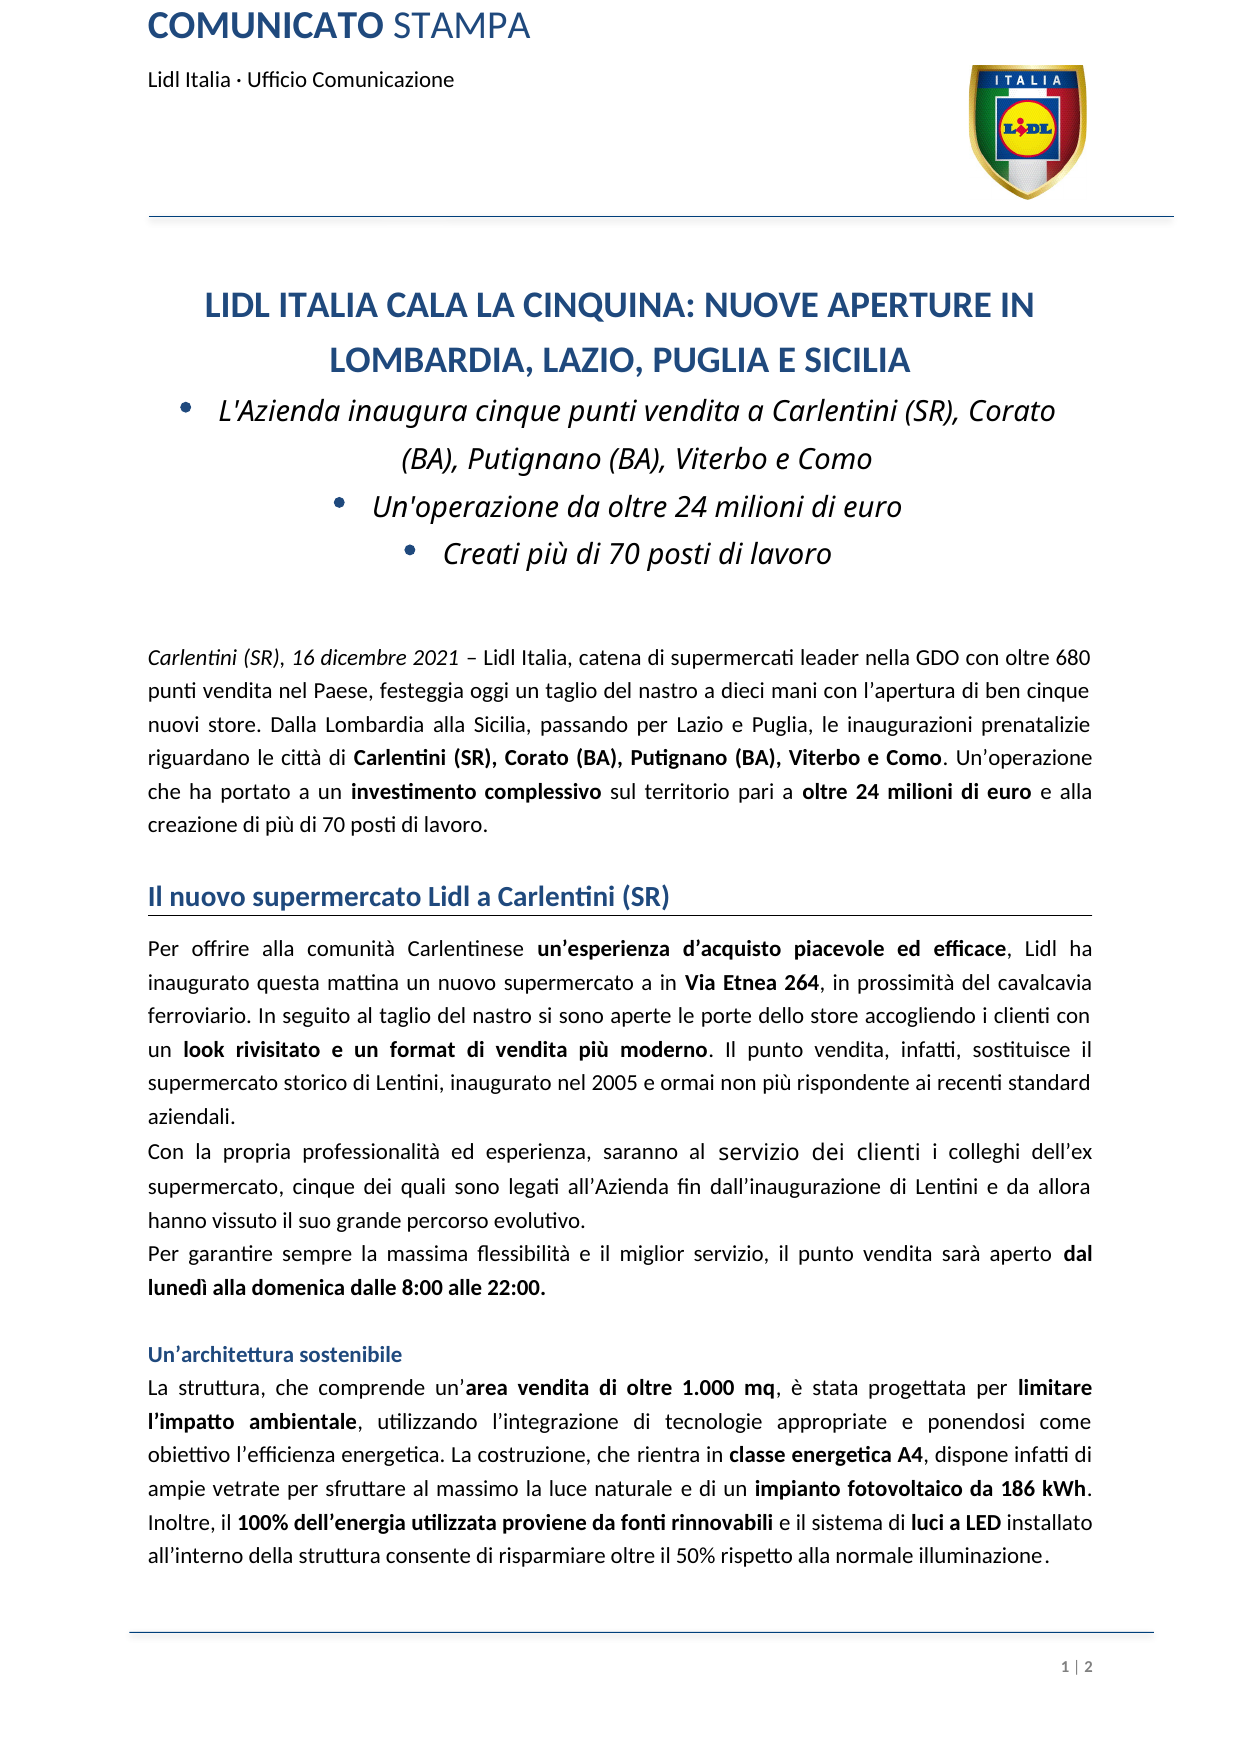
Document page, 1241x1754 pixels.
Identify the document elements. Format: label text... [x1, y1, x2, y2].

list L'Azienda inaugura cinque punti vendita a Carlentini (SR), Corato (BA), Putignano (BA), Viterbo e Como [148, 391, 1092, 478]
picture [968, 65, 1087, 200]
text La struttura, che comprende un’area vendita di oltre 1.000 mq, è stata progettata per limitare l’impatto ambientale, utilizzando l’integrazione di tecnologie appropriate e ponendosi come obiettivo l’efficienza energetica. La costruzione, che rientra in classe energetica A4, dispone infatti di ampie vetrate per sfruttare al massimo la luce naturale e di un impianto fotovoltaico da 186 kWh. Inoltre, il 100% dell’energia utilizzata proviene da fonti rinnovabili e il sistema di luci a LED installato all’interno della struttura consente di risparmiare oltre il 50% rispetto alla normale illuminazione. [148, 1373, 1092, 1569]
text Con la propria professionalità ed esperienza, saranno al servizio dei clienti i colleghi dell’ex supermercato, cinque dei quali sono legati all’Azienda fin dall’inaugurazione di Lentini e da allora hanno vissuto il suo grande percorso evolutivo. [148, 1135, 1092, 1234]
text Un’architettura sostenibile [148, 1340, 1092, 1368]
text Per offrire alla comunità Carlentinese un’esperienza d’acquisto piacevole ed efficace, Lidl ha inaugurato questa mattina un nuovo supermercato a in Via Etnea 264, in prossimità del cavalcavia ferroviario. In seguito al taglio del nastro si sono aperte le porte dello store accogliendo i clienti con un look rivisitato e un format di vendita più moderno. Il punto vendita, infatti, sostituisce il supermercato storico di Lentini, inaugurato nel 2005 e ormai non più rispondente ai recenti standard aziendali. [148, 934, 1092, 1130]
list Creati più di 70 posti di lavoro [148, 533, 1092, 573]
text LIDL ITALIa cala la cinquina: nuove aperture in lombardia, lazio, puglia e sicilia [148, 281, 1092, 381]
text Per garantire sempre la massima flessibilità e il miglior servizio, il punto vendita sarà aperto dal lunedì alla domenica dalle 8:00 alle 22:00. [148, 1239, 1092, 1301]
text Il nuovo supermercato Lidl a Carlentini (SR) [148, 878, 1092, 915]
list Un'operazione da oltre 24 milioni di euro [148, 486, 1092, 526]
text Carlentini (SR), 16 dicembre 2021 – Lidl Italia, catena di supermercati leader nella GDO con oltre 680 punti vendita nel Paese, festeggia oggi un taglio del nastro a dieci mani con l’apertura di ben cinque nuovi store. Dalla Lombardia alla Sicilia, passando per Lazio e Puglia, le inaugurazioni prenatalizie riguardano le città di Carlentini (SR), Corato (BA), Putignano (BA), Viterbo e Como. Un’operazione che ha portato a un investimento complessivo sul territorio pari a oltre 24 milioni di euro e alla creazione di più di 70 posti di lavoro. [148, 643, 1092, 838]
